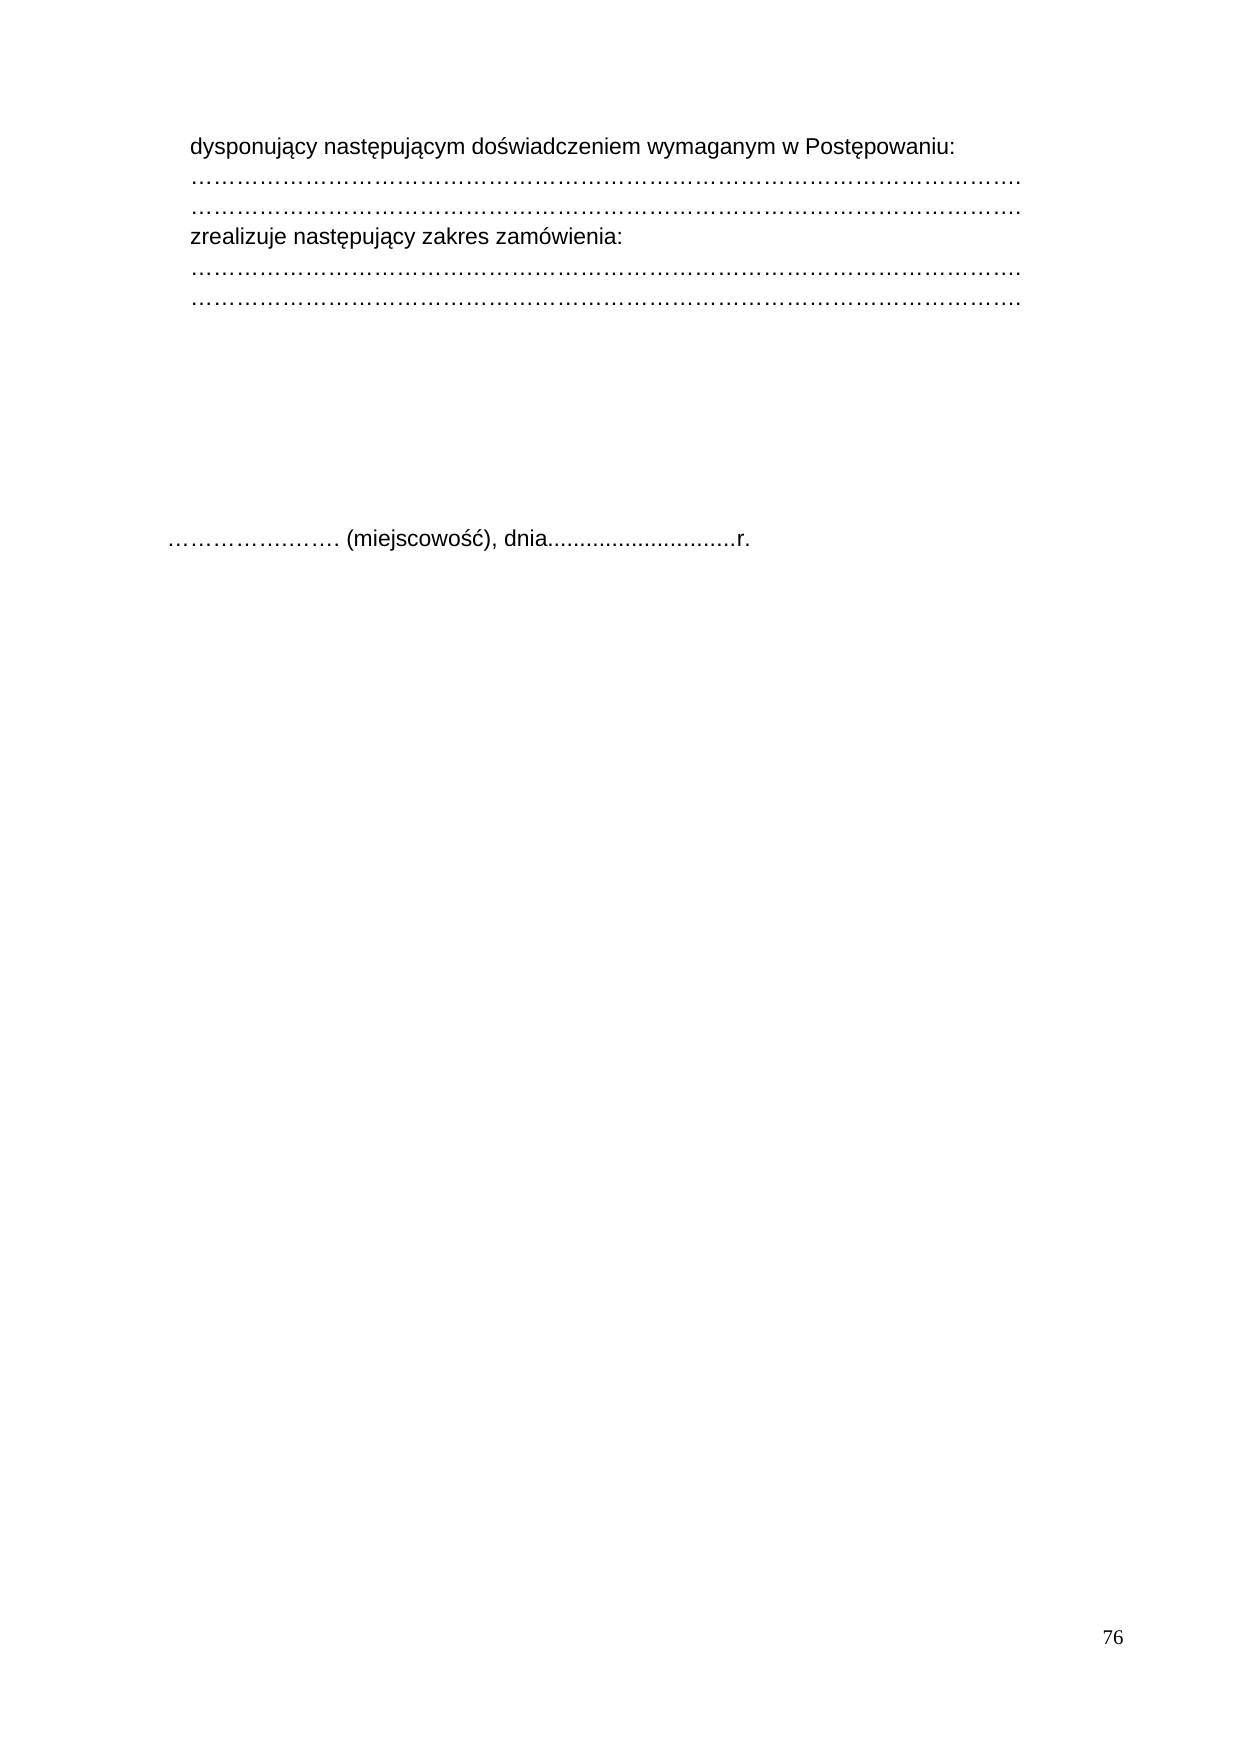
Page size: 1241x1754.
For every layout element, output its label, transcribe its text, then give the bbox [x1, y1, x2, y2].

text dysponujący następującym doświadczeniem wymaganym w Postępowaniu: [190, 133, 1122, 159]
text …………….……. (miejscowość), dnia r. [167, 525, 1122, 552]
text ………………………………………………………………………………………………. [190, 253, 1122, 280]
text ………………………………………………………………………………………………. [190, 163, 1122, 189]
text ………………………………………………………………………………………………. [190, 284, 1122, 310]
text ………………………………………………………………………………………………. zrealizuje następujący zakres zamówienia: [190, 193, 1104, 250]
